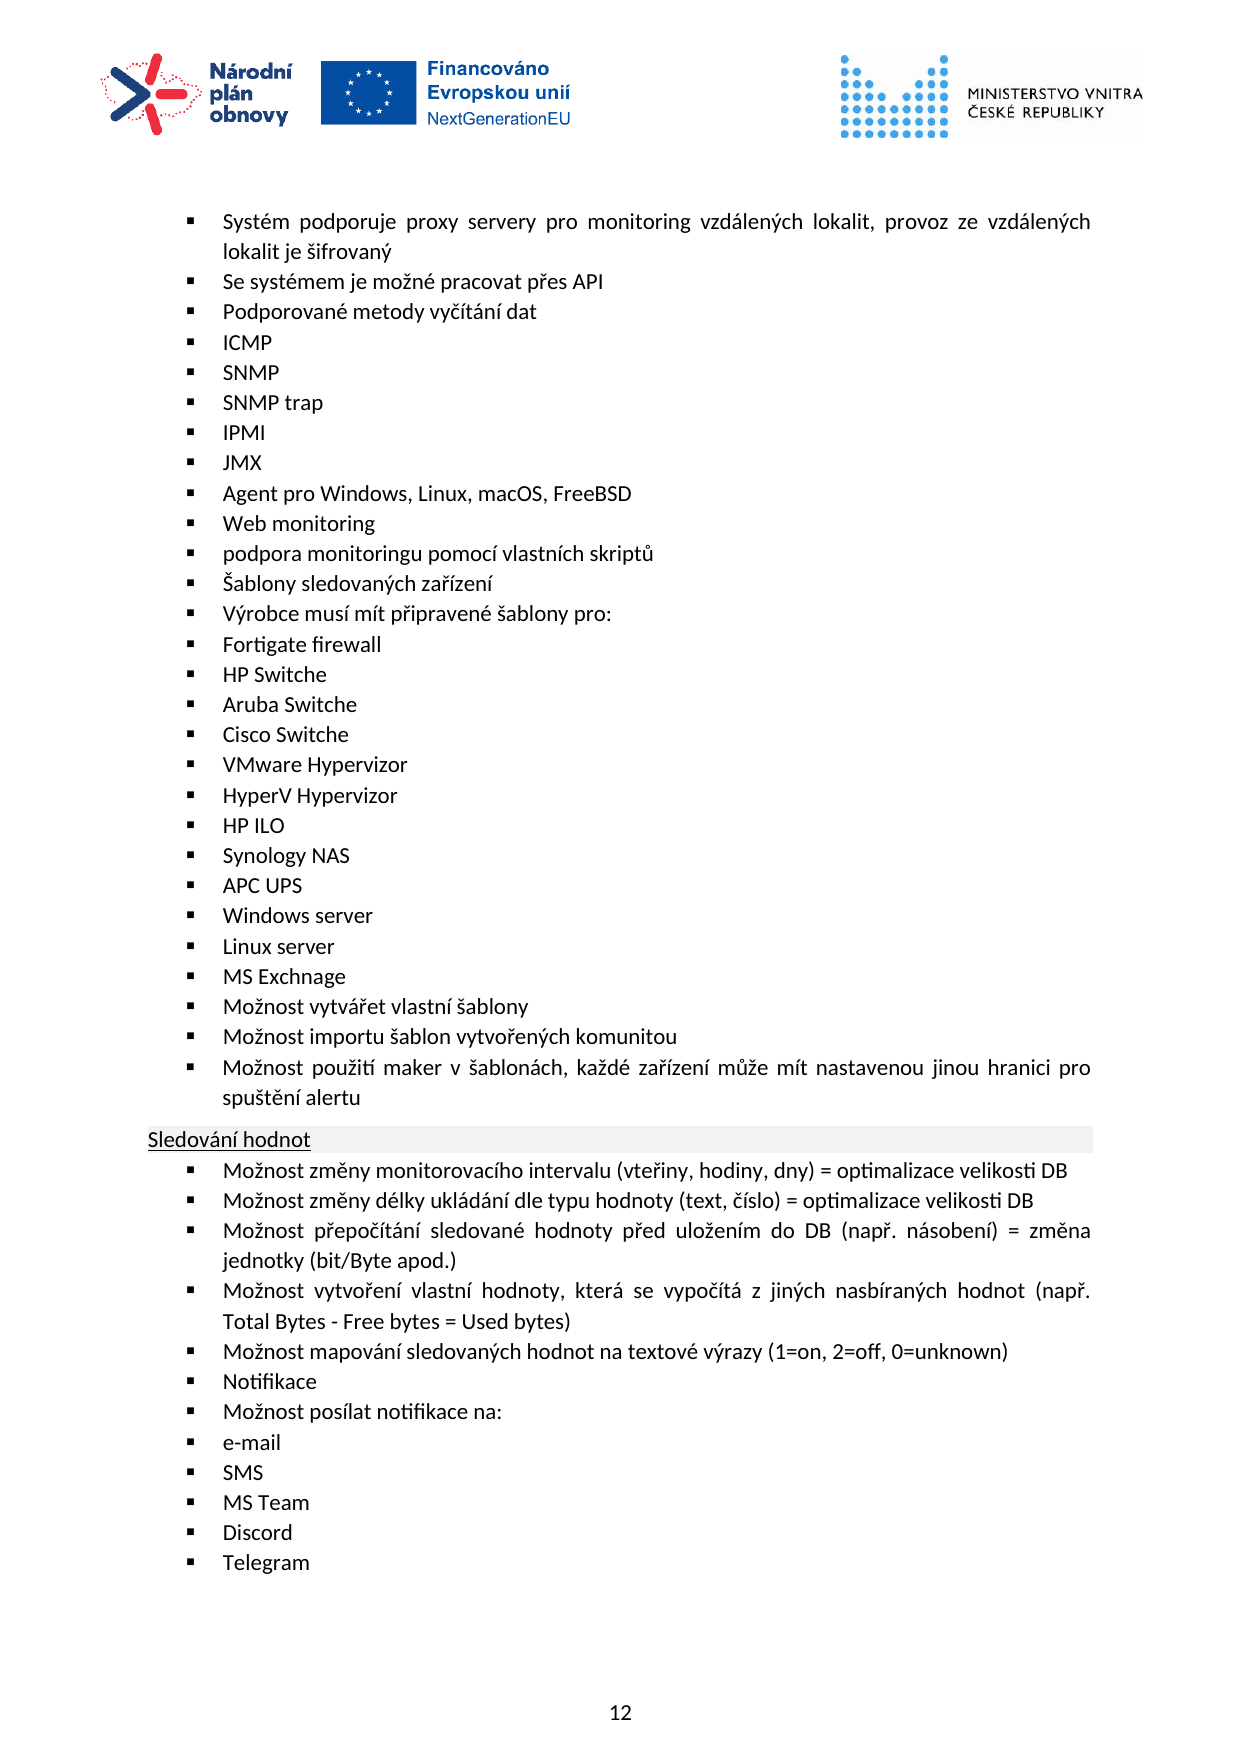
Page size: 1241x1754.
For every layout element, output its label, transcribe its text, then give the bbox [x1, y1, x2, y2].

list ICMP [185, 328, 1093, 356]
list Možnost změny monitorovacího intervalu (vteřiny, hodiny, dny) = optimalizace velikosti DB [185, 1156, 1093, 1184]
list Možnost přepočítání sledované hodnoty před uložením do DB (např. násobení) = změna jednotky (bit/Byte apod.) [185, 1216, 1093, 1274]
list Aruba Switche [185, 690, 1093, 718]
list e-mail [185, 1428, 1093, 1456]
list Možnost použití maker v šablonách, každé zařízení může mít nastavenou jinou hranici pro spuštění alertu [185, 1053, 1093, 1111]
list HyperV Hypervizor [185, 781, 1093, 809]
list MS Exchnage [185, 962, 1093, 990]
list HP Switche [185, 660, 1093, 688]
list Fortigate firewall [185, 630, 1093, 658]
list IPMI [185, 418, 1093, 446]
list Možnost vytvoření vlastní hodnoty, která se vypočítá z jiných nasbíraných hodnot (např. Total Bytes - Free bytes = Used bytes) [185, 1277, 1093, 1335]
picture [88, 44, 310, 145]
list Notifikace [185, 1367, 1093, 1395]
list Šablony sledovaných zařízení [185, 569, 1093, 597]
list HP ILO [185, 811, 1093, 839]
list Možnost změny délky ukládání dle typu hodnoty (text, číslo) = optimalizace velikosti DB [185, 1186, 1093, 1214]
list APC UPS [185, 871, 1093, 899]
list Možnost importu šablon vytvořených komunitou [185, 1022, 1093, 1050]
text Sledování hodnot [148, 1126, 1093, 1153]
list Web monitoring [185, 509, 1093, 537]
list Synology NAS [185, 841, 1093, 869]
list JMX [185, 448, 1093, 476]
list Discord [185, 1518, 1093, 1546]
list Možnost posílat notifikace na: [185, 1397, 1093, 1425]
picture [312, 55, 587, 129]
list Telegram [185, 1548, 1093, 1576]
list Cisco Switche [185, 720, 1093, 748]
picture [841, 55, 1143, 138]
list Se systémem je možné pracovat přes API [185, 267, 1093, 295]
list Podporované metody vyčítání dat [185, 297, 1093, 325]
list Linux server [185, 932, 1093, 960]
list SNMP [185, 358, 1093, 386]
list MS Team [185, 1488, 1093, 1516]
list podpora monitoringu pomocí vlastních skriptů [185, 539, 1093, 567]
list SNMP trap [185, 388, 1093, 416]
list Možnost mapování sledovaných hodnot na textové výrazy (1=on, 2=off, 0=unknown) [185, 1337, 1093, 1365]
list Systém podporuje proxy servery pro monitoring vzdálených lokalit, provoz ze vzdálených lokalit je šifrovaný [185, 207, 1093, 265]
list Možnost vytvářet vlastní šablony [185, 992, 1093, 1020]
list Windows server [185, 902, 1093, 929]
list VMware Hypervizor [185, 751, 1093, 778]
list Agent pro Windows, Linux, macOS, FreeBSD [185, 479, 1093, 507]
list Výrobce musí mít připravené šablony pro: [185, 599, 1093, 627]
list SMS [185, 1458, 1093, 1486]
